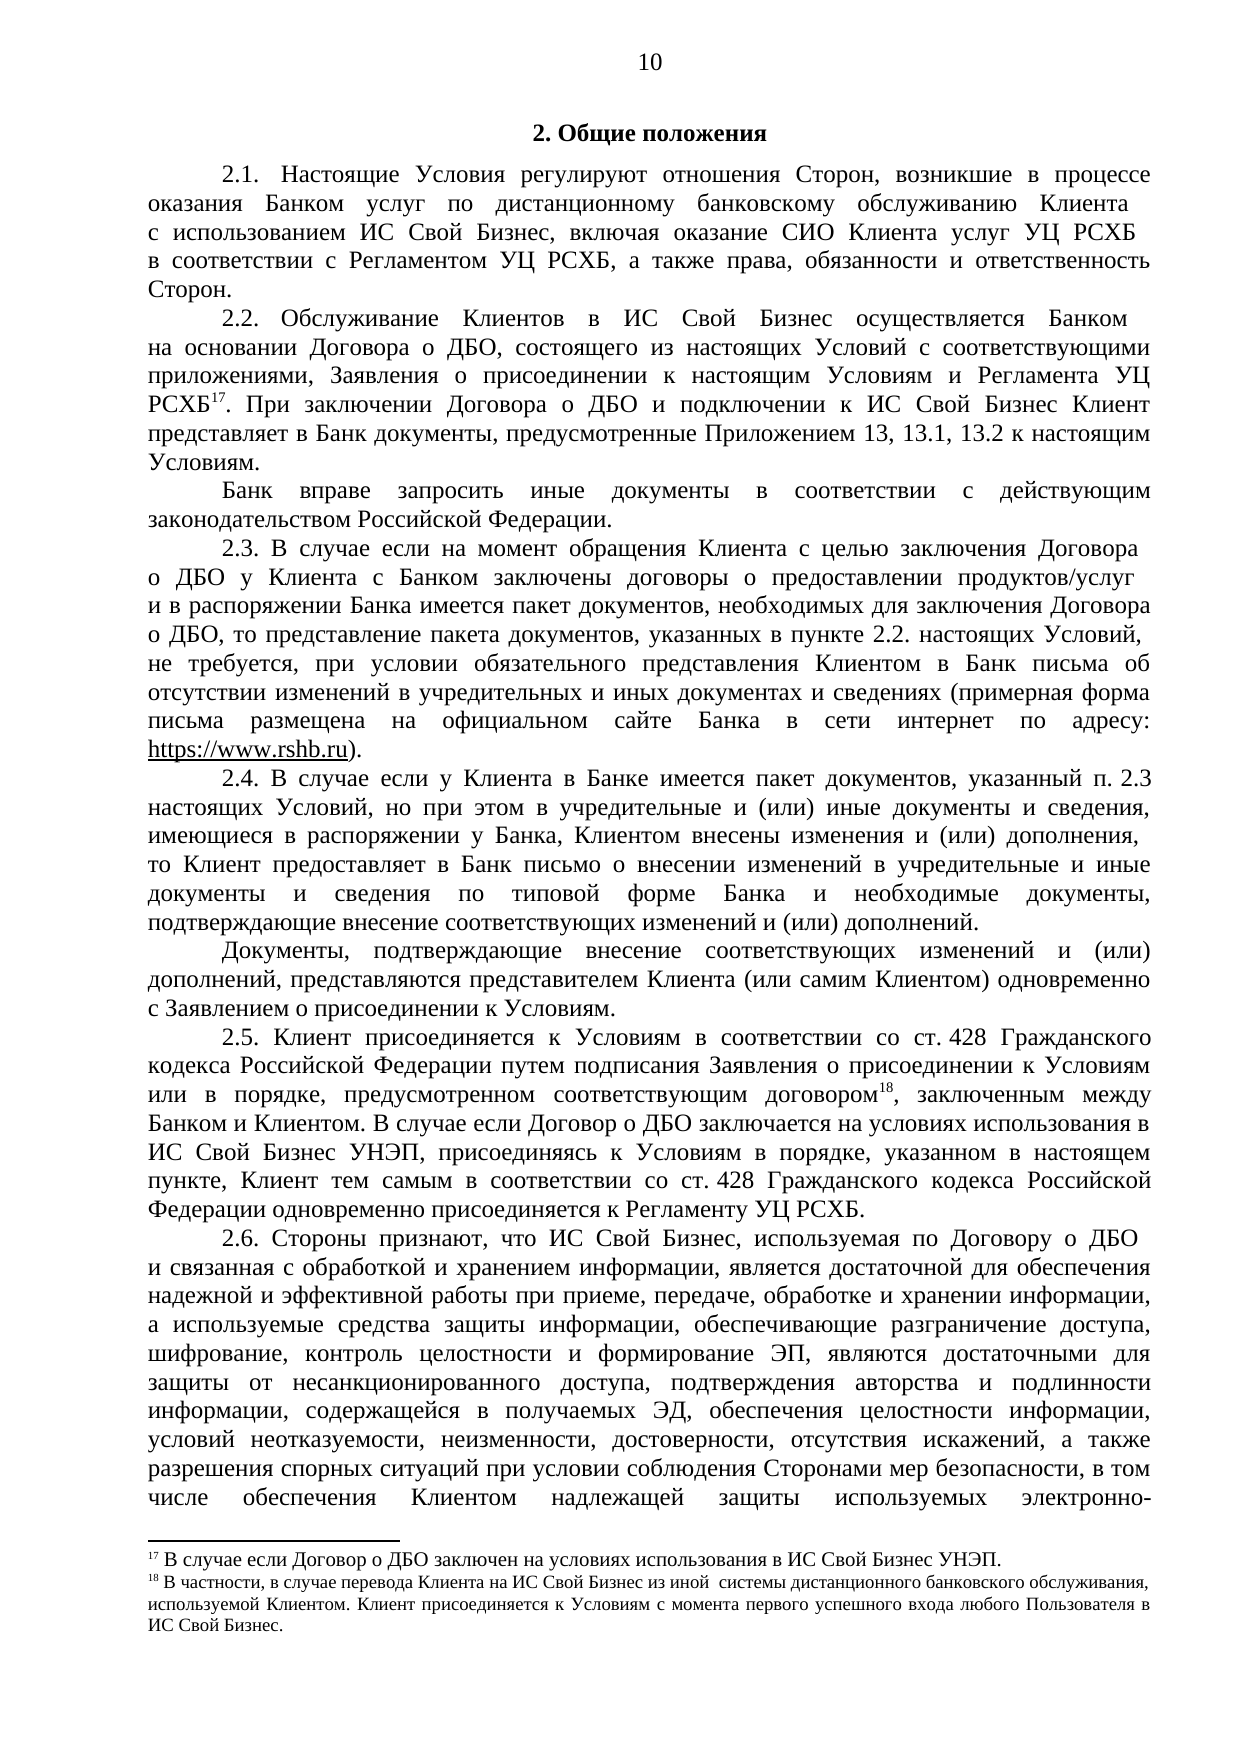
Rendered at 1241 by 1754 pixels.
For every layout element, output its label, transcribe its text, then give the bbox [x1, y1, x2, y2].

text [148, 1223, 1152, 1511]
text 2.5. Клиент присоединяется к Условиям в соответствии со ст. 428 Гражданского кодекса Российской Федерации путем подписания Заявления о присоединении к Условиям или в порядке, предусмотренном соответствующим договором, заключенным между Банком и Клиентом. В случае если Договор о ДБО заключается на условиях использования в ИС Свой Бизнес УНЭП, присоединяясь к Условиям в порядке, указанном в настоящем пункте, Клиент тем самым в соответствии со ст. 428 Гражданского кодекса Российской Федерации одновременно присоединяется к Регламенту УЦ РСХБ. [148, 1022, 1152, 1223]
text 2.3. В случае если на момент обращения Клиента с целью заключения Договора о ДБО у Клиента с Банком заключены договоры о предоставлении продуктов/услуг и в распоряжении Банка имеется пакет документов, необходимых для заключения Договора о ДБО, то представление пакета документов, указанных в пункте 2.2. настоящих Условий, не требуется, при условии обязательного представления Клиентом в Банк письма об отсутствии изменений в учредительных и иных документах и сведениях (примерная форма письма размещена на официальном сайте Банка в сети интернет по адресу: https://www.rshb.ru). [148, 533, 1152, 763]
text Документы, подтверждающие внесение соответствующих изменений и (или) дополнений, представляются представителем Клиента (или самим Клиентом) одновременно с Заявлением о присоединении к Условиям. [148, 936, 1152, 1022]
text Банк вправе запросить иные документы в соответствии с действующим законодательством Российской Федерации. [148, 476, 1152, 533]
list Обслуживание Клиентов в ИС Свой Бизнес осуществляется Банком на основании Договора о ДБО, состоящего из настоящих Условий с соответствующими приложениями, Заявления о присоединении к настоящим Условиям и Регламента УЦ РСХБ. При заключении Договора о ДБО и подключении к ИС Свой Бизнес Клиент представляет в Банк документы, предусмотренные Приложением 13, 13.1, 13.2 к настоящим Условиям. [148, 303, 1152, 476]
list Настоящие Условия регулируют отношения Сторон, возникшие в процессе оказания Банком услуг по дистанционному банковскому обслуживанию Клиента с использованием ИС Свой Бизнес, включая оказание СИО Клиента услуг УЦ РСХБ в соответствии с Регламентом УЦ РСХБ, а также права, обязанности и ответственность Сторон. [148, 159, 1152, 303]
text 2. Общие положения [148, 118, 1152, 147]
text 2.4. В случае если у Клиента в Банке имеется пакет документов, указанный п. 2.3 настоящих Условий, но при этом в учредительные и (или) иные документы и сведения, имеющиеся в распоряжении у Банка, Клиентом внесены изменения и (или) дополнения, то Клиент предоставляет в Банк письмо о внесении изменений в учредительные и иные документы и сведения по типовой форме Банка и необходимые документы, подтверждающие внесение соответствующих изменений и (или) дополнений. [148, 763, 1152, 936]
